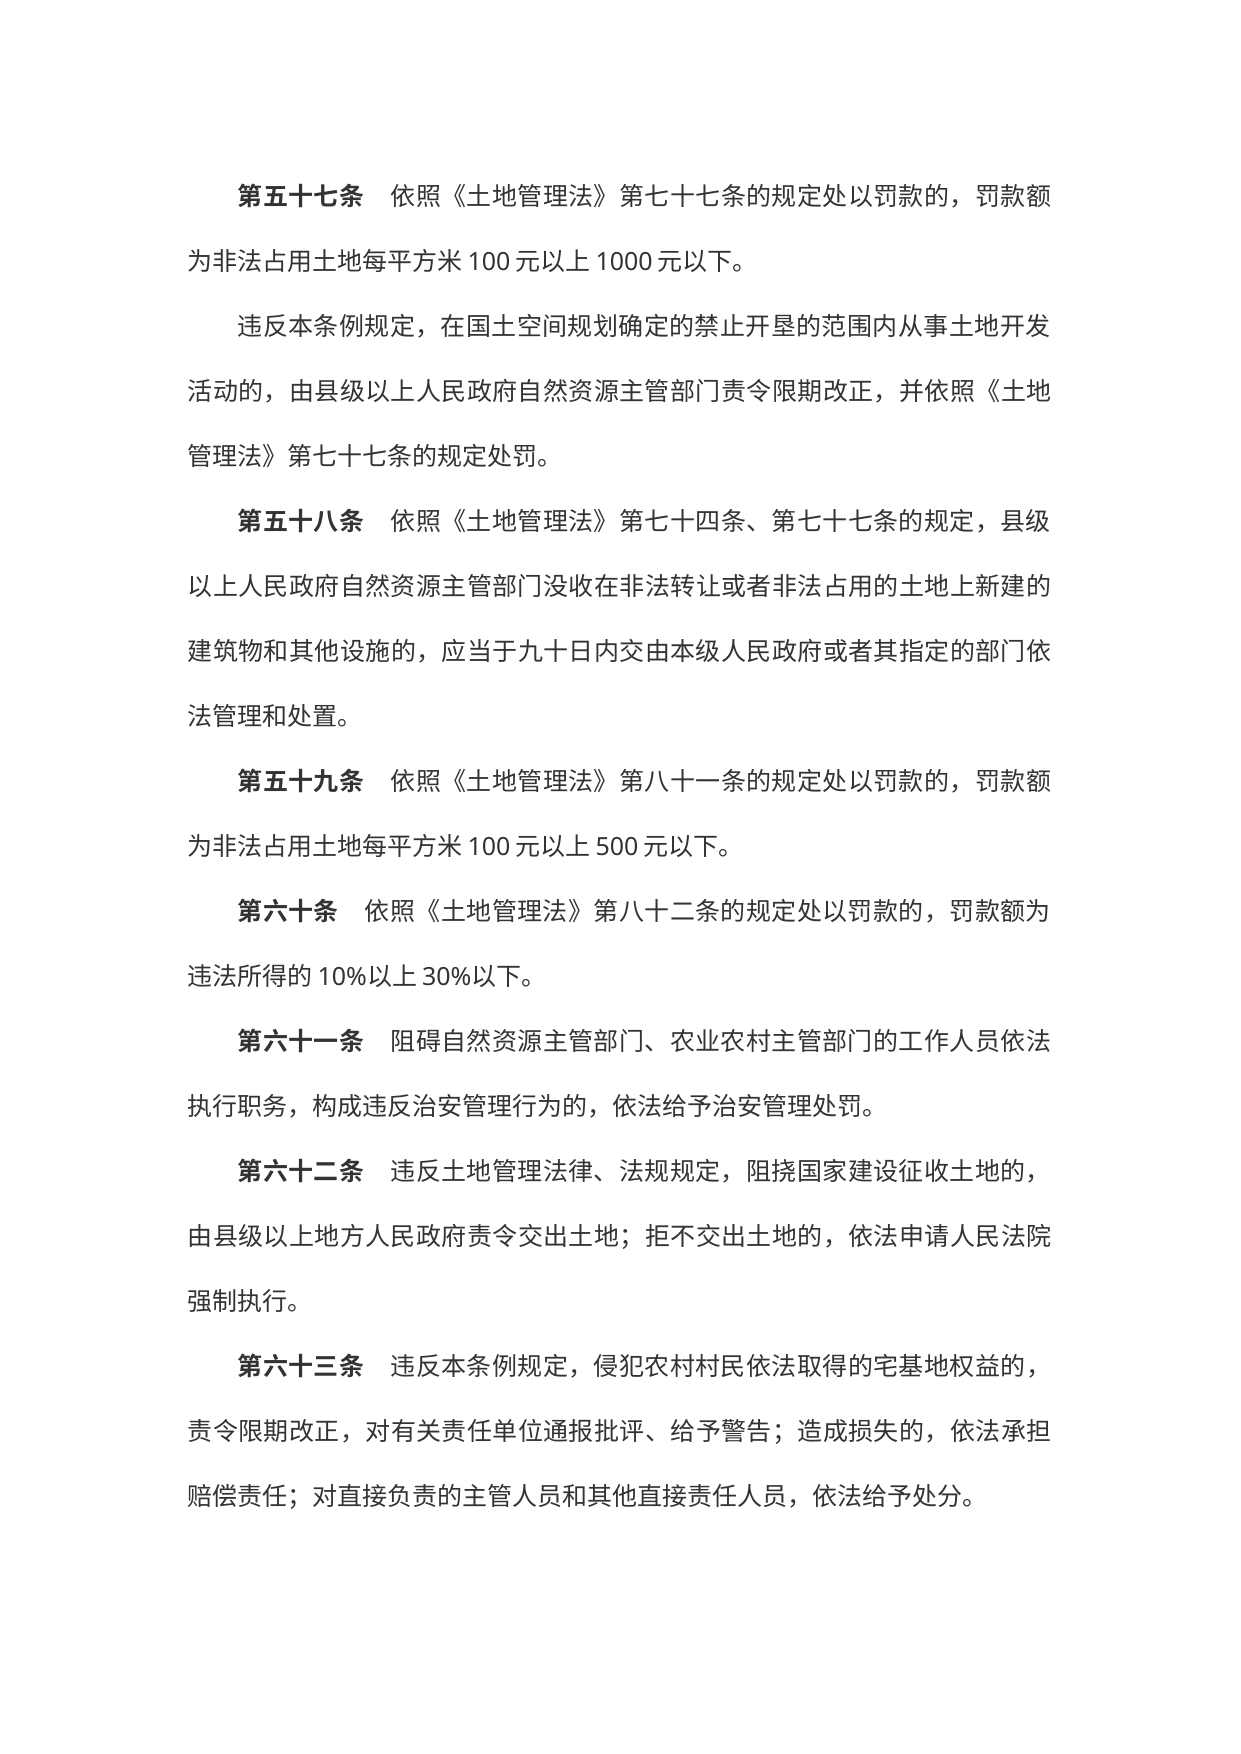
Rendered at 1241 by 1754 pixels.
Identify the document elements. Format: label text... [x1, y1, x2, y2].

text 第六十条 依照《土地管理法》第八十二条的规定处以罚款的，罚款额为违法所得的10%以上30%以下。 [187, 877, 1053, 1007]
text 第五十七条 依照《土地管理法》第七十七条的规定处以罚款的，罚款额为非法占用土地每平方米100元以上1000元以下。 [187, 162, 1053, 292]
text 第六十二条 违反土地管理法律、法规规定，阻挠国家建设征收土地的，由县级以上地方人民政府责令交出土地；拒不交出土地的，依法申请人民法院强制执行。 [187, 1137, 1053, 1332]
text 违反本条例规定，在国土空间规划确定的禁止开垦的范围内从事土地开发活动的，由县级以上人民政府自然资源主管部门责令限期改正，并依照《土地管理法》第七十七条的规定处罚。 [187, 292, 1053, 487]
text 第六十三条 违反本条例规定，侵犯农村村民依法取得的宅基地权益的，责令限期改正，对有关责任单位通报批评、给予警告；造成损失的，依法承担赔偿责任；对直接负责的主管人员和其他直接责任人员，依法给予处分。 [187, 1332, 1053, 1527]
text 第五十九条 依照《土地管理法》第八十一条的规定处以罚款的，罚款额为非法占用土地每平方米100元以上500元以下。 [187, 747, 1053, 877]
text 第六十一条 阻碍自然资源主管部门、农业农村主管部门的工作人员依法执行职务，构成违反治安管理行为的，依法给予治安管理处罚。 [187, 1007, 1053, 1137]
text 第五十八条 依照《土地管理法》第七十四条、第七十七条的规定，县级以上人民政府自然资源主管部门没收在非法转让或者非法占用的土地上新建的建筑物和其他设施的，应当于九十日内交由本级人民政府或者其指定的部门依法管理和处置。 [187, 487, 1053, 747]
